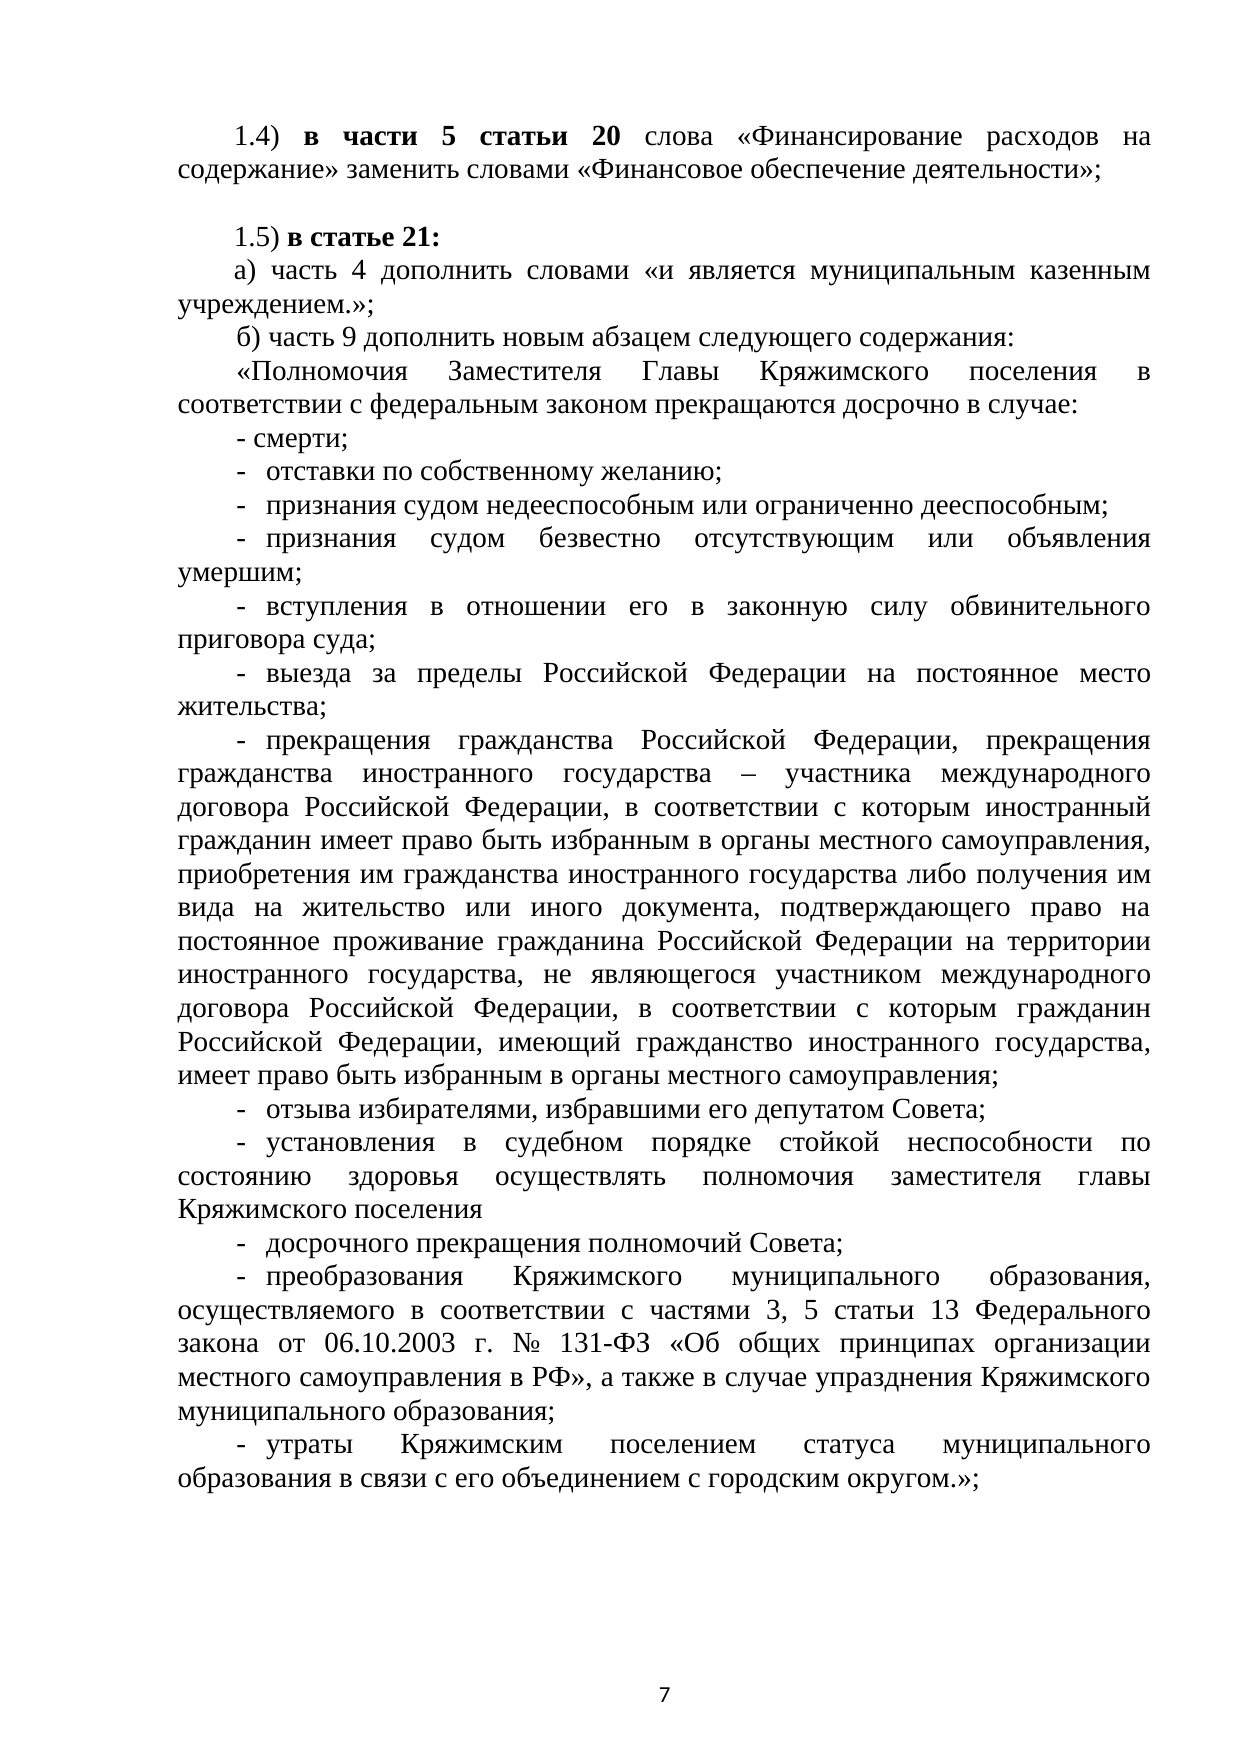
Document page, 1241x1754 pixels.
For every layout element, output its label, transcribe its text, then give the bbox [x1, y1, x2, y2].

list вступления в отношении его в законную силу обвинительного приговора суда; [177, 588, 1152, 655]
list выезда за пределы Российской Федерации на постоянное место жительства; [177, 655, 1152, 722]
text б) часть 9 дополнить новым абзацем следующего содержания: [236, 319, 1152, 353]
list преобразования Кряжимского муниципального образования, осуществляемого в соответствии с частями 3, 5 статьи 13 Федерального закона от 06.10.2003 г. № 131-ФЗ «Об общих принципах организации местного самоуправления в РФ», а также в случае упразднения Кряжимского муниципального образования; [177, 1258, 1152, 1426]
list досрочного прекращения полномочий Совета; [177, 1225, 1152, 1258]
list отставки по собственному желанию; [177, 453, 1152, 487]
list утраты Кряжимским поселением статуса муниципального образования в связи с его объединением с городским округом.»; [177, 1426, 1152, 1493]
text 1.4) в части 5 статьи 20 слова «Финансирование расходов на содержание» заменить словами «Финансовое обеспечение деятельности»; [177, 118, 1152, 185]
list признания судом безвестно отсутствующим или объявления умершим; [177, 521, 1152, 588]
list установления в судебном порядке стойкой неспособности по состоянию здоровья осуществлять полномочия заместителя главы Кряжимского поселения [177, 1124, 1152, 1225]
text 1.5) в статье 21: [177, 219, 1152, 252]
text «Полномочия Заместителя Главы Кряжимского поселения в соответствии с федеральным законом прекращаются досрочно в случае: [177, 353, 1152, 420]
list отзыва избирателями, избравшими его депутатом Совета; [177, 1091, 1152, 1124]
list признания судом недееспособным или ограниченно дееспособным; [177, 487, 1152, 521]
text - смерти; [177, 420, 1152, 453]
text а) часть 4 дополнить словами «и является муниципальным казенным учреждением.»; [177, 252, 1152, 319]
list прекращения гражданства Российской Федерации, прекращения гражданства иностранного государства – участника международного договора Российской Федерации, в соответствии с которым иностранный гражданин имеет право быть избранным в органы местного самоуправления, приобретения им гражданства иностранного государства либо получения им вида на жительство или иного документа, подтверждающего право на постоянное проживание гражданина Российской Федерации на территории иностранного государства, не являющегося участником международного договора Российской Федерации, в соответствии с которым гражданин Российской Федерации, имеющий гражданство иностранного государства, имеет право быть избранным в органы местного самоуправления; [177, 722, 1152, 1091]
